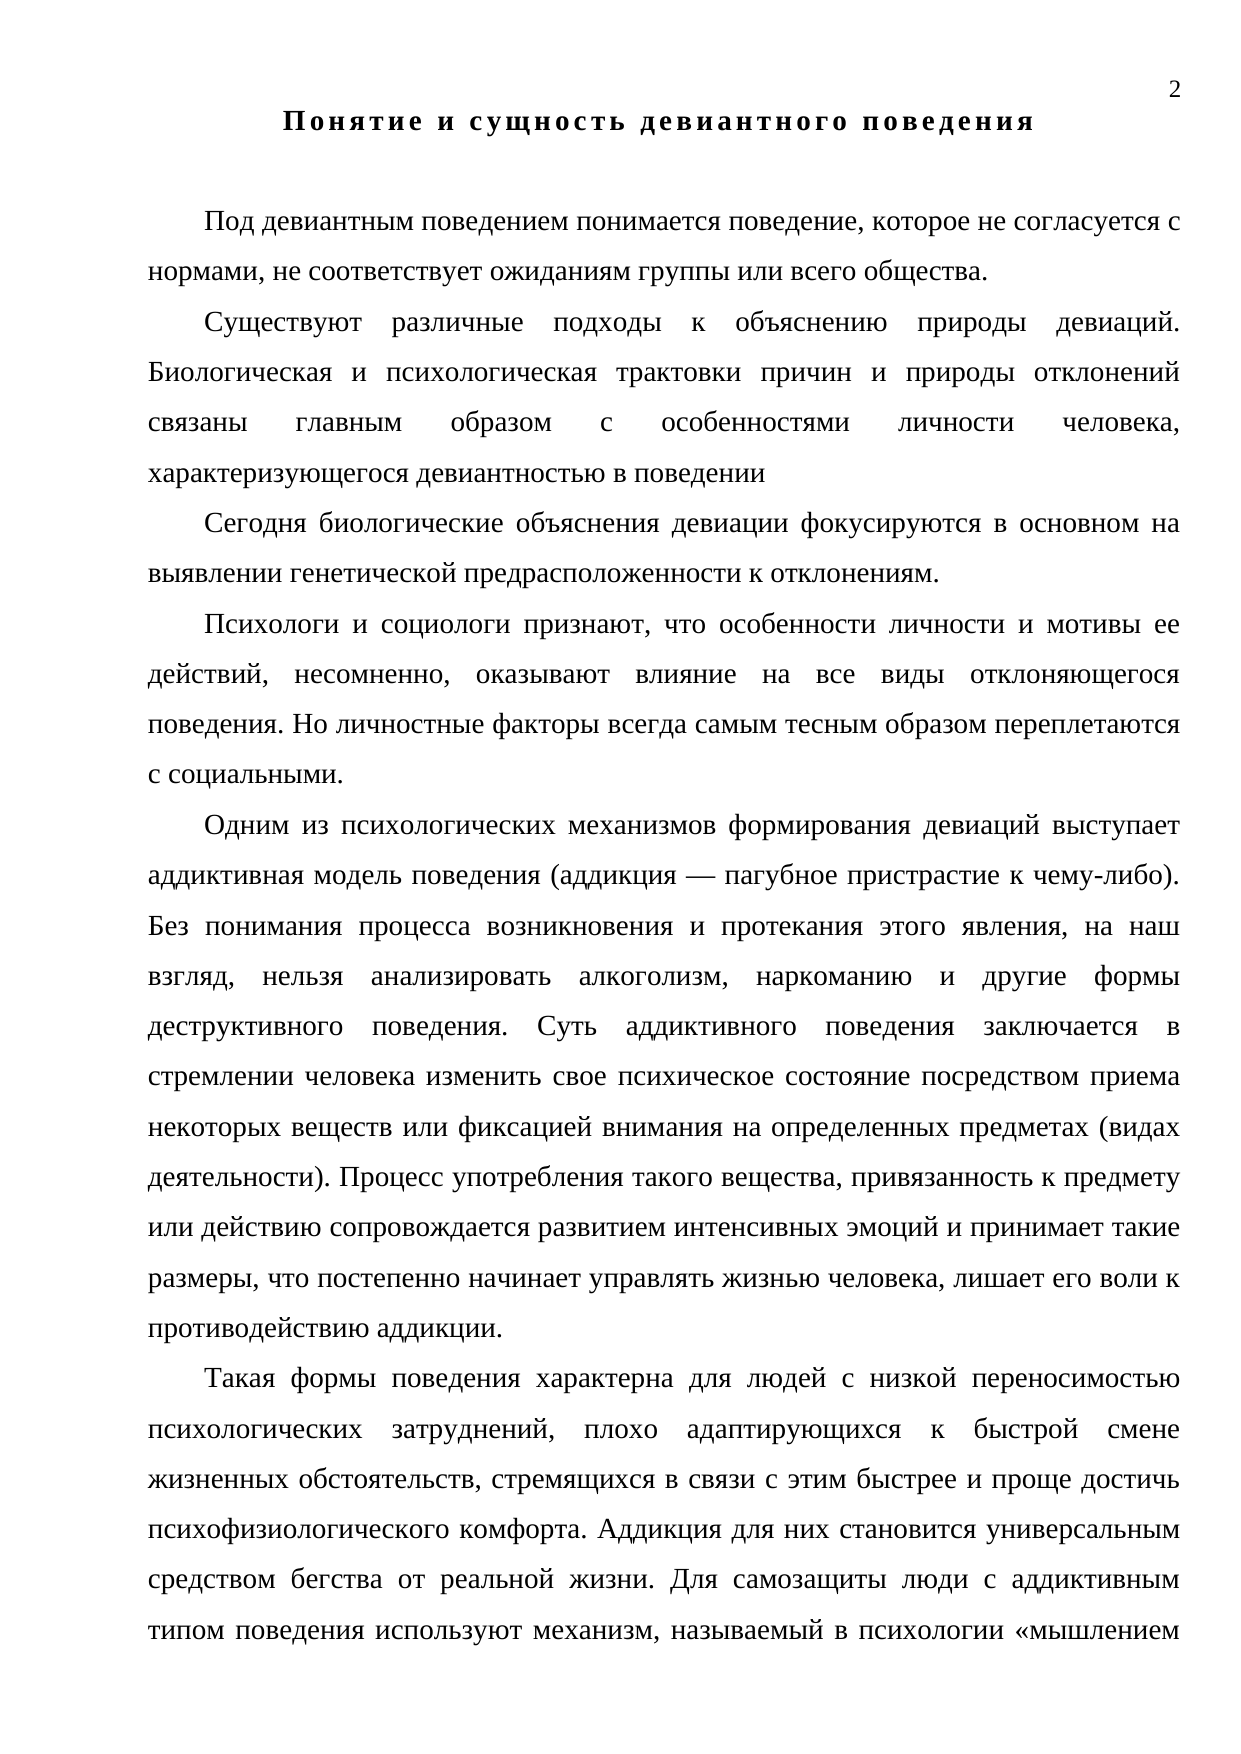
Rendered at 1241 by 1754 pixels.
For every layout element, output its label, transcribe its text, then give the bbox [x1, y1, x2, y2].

text Сегодня биологические объяснения девиации фокусируются в основном на выявлении генетической предрасположенности к отклонениям. [148, 505, 1181, 589]
text Под девиантным поведением понимается поведение, которое не согласуется с нормами, не соответствует ожиданиям группы или всего общества. [148, 203, 1181, 287]
text Существуют различные подходы к объяснению природы девиаций. Биологическая и психологическая трактовки причин и природы отклонений связаны главным образом с особенностями личности человека, характеризующегося девиантностью в поведении [148, 304, 1181, 488]
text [148, 1360, 1181, 1646]
text Понятие и сущность девиантного поведения [148, 103, 1181, 136]
text Психологи и социологи признают, что особенности личности и мотивы ее действий, несомненно, оказывают влияние на все виды отклоняющегося поведения. Но личностные факторы всегда самым тесным образом переплетаются с социальными. [148, 606, 1181, 790]
text Одним из психологических механизмов формирования девиаций выступает аддиктивная модель поведения (аддикция — пагубное пристрастие к чему-либо). Без понимания процесса возникновения и протекания этого явления, на наш взгляд, нельзя анализировать алкоголизм, наркоманию и другие формы деструктивного поведения. Суть аддиктивного поведения заключается в стремлении человека изменить свое психическое состояние посредством приема некоторых веществ или фиксацией внимания на определенных предметах (видах деятельности). Процесс употребления такого вещества, привязанность к предмету или действию сопровождается развитием интенсивных эмоций и принимает такие размеры, что постепенно начинает управлять жизнью человека, лишает его воли к противодействию аддикции. [148, 807, 1181, 1344]
